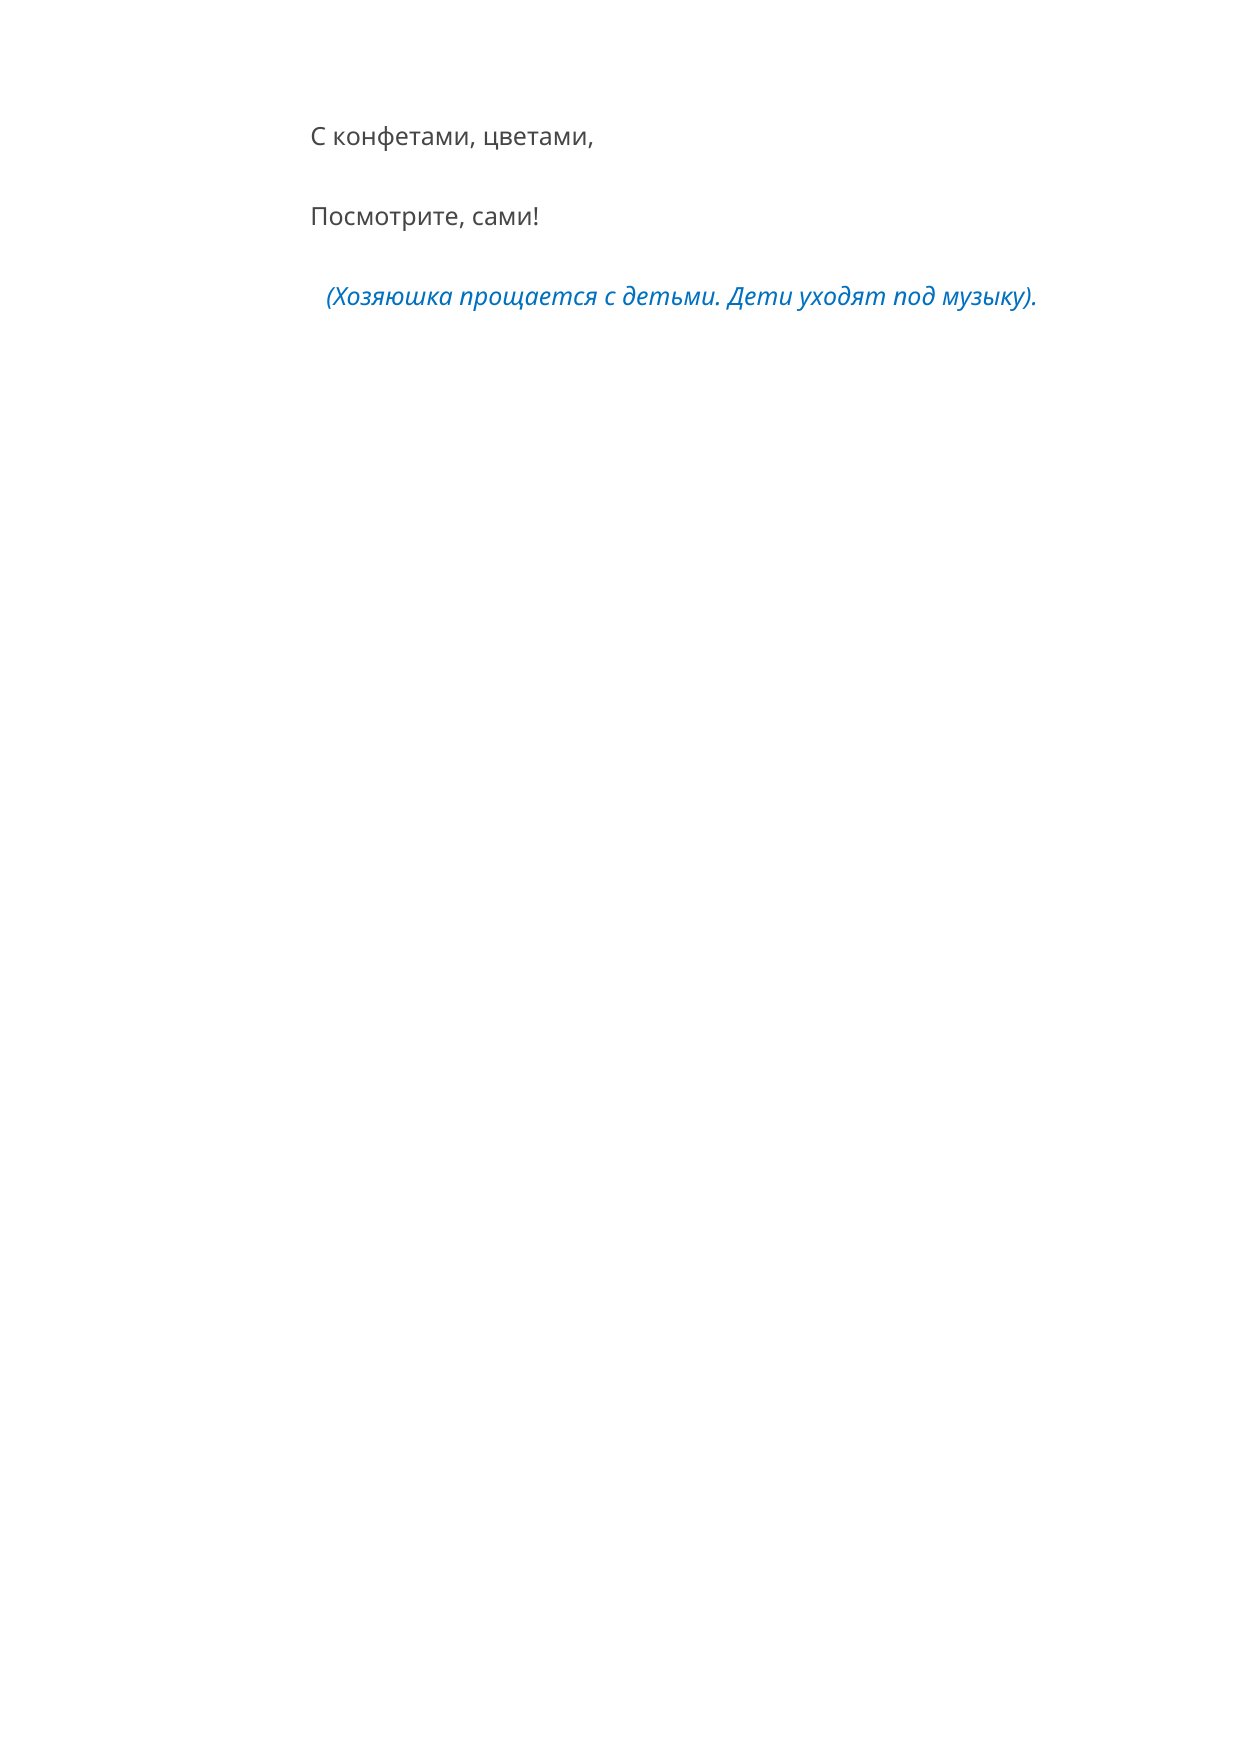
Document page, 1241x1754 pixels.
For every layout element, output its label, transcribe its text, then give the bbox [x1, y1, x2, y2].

text (Хозяюшка прощается с детьми. Дети уходят под музыку). [252, 278, 1093, 313]
text Посмотрите, сами! [236, 198, 1093, 232]
text С конфетами, цветами, [236, 118, 1093, 152]
